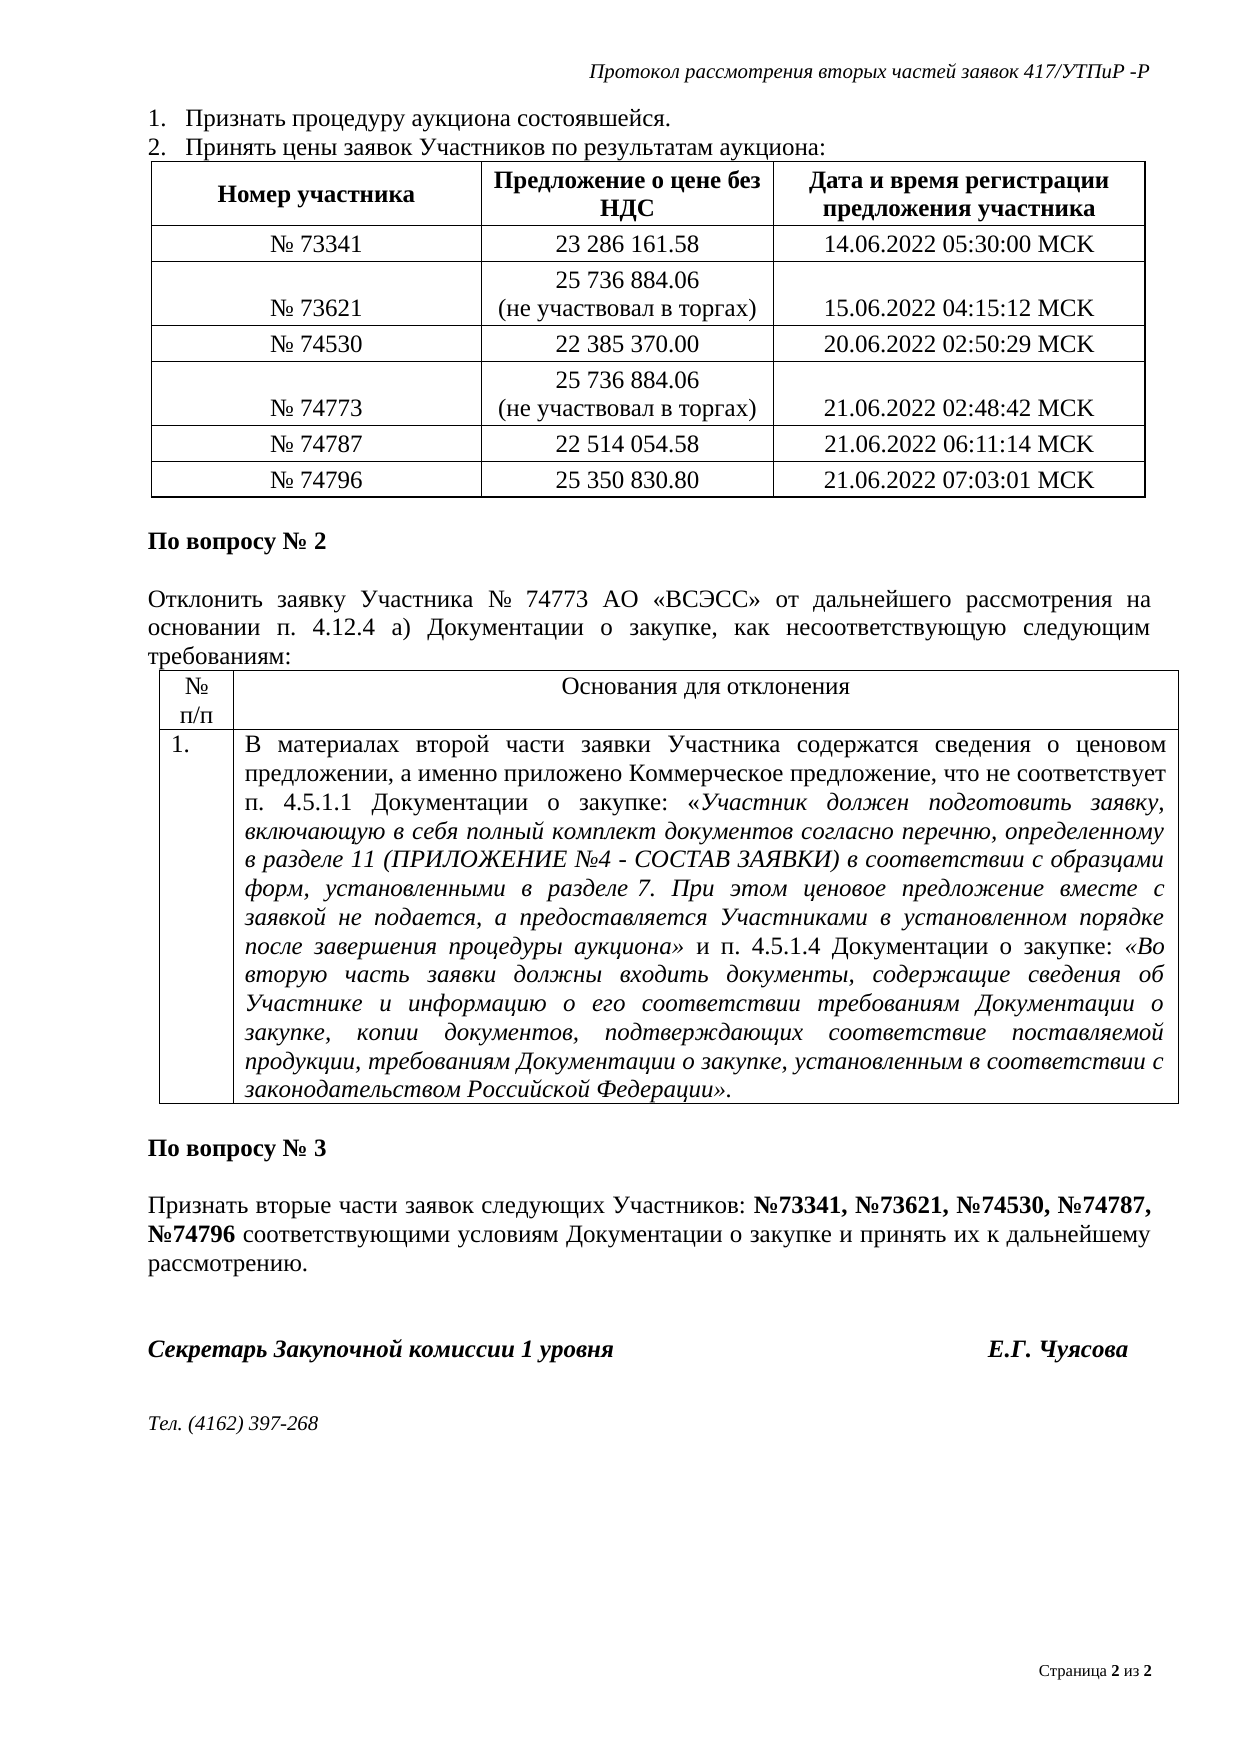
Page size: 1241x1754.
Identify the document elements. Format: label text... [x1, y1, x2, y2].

list Признать процедуру аукциона состоявшейся. [148, 103, 1152, 132]
table_header Предложение о цене без НДС [482, 162, 773, 225]
list Принять цены заявок Участников по результатам аукциона: [148, 132, 1152, 161]
table_cell 23 286 161.58 [482, 226, 773, 261]
text Признать вторые части заявок следующих Участников: №73341, №73621, №74530, №74787, №74796 соответствующими условиям Документации о закупке и принять их к дальнейшему рассмотрению. [148, 1191, 1152, 1277]
text Отклонить заявку Участника № 74773 АО «ВСЭСС» от дальнейшего рассмотрения на основании п. 4.12.4 а) Документации о закупке, как несоответствующую следующим требованиям: [148, 584, 1152, 670]
table_cell № 74796 [152, 462, 481, 496]
table_cell № 73341 [152, 226, 481, 261]
table_cell В материалах второй части заявки Участника содержатся сведения о ценовом предложении, а именно приложено Коммерческое предложение, что не соответствует п. 4.5.1.1 Документации о закупке: «Участник должен подготовить заявку, включающую в себя полный комплект документов согласно перечню, определенному в разделе 11 (ПРИЛОЖЕНИЕ №4 - СОСТАВ ЗАЯВКИ) в соответствии с образцами форм, установленными в разделе 7. При этом ценовое предложение вместе с заявкой не подается, а предоставляется Участниками в установленном порядке после завершения процедуры аукциона» и п. 4.5.1.4 Документации о закупке: «Во вторую часть заявки должны входить документы, содержащие сведения об Участнике и информацию о его соответствии требованиям Документации о закупке, копии документов, подтверждающих соответствие поставляемой продукции, требованиям Документации о закупке, установленным в соответствии с законодательством Российской Федерации». [234, 730, 1178, 1103]
table_cell 25 350 830.80 [482, 462, 773, 496]
table_cell 22 514 054.58 [482, 426, 773, 461]
table_cell 25 736 884.06 (не участвовал в торгах) [482, 262, 773, 325]
table_cell № 74530 [152, 326, 481, 361]
table_cell № 74787 [152, 426, 481, 461]
table_header № п/п [160, 671, 233, 728]
table_cell 22 385 370.00 [482, 326, 773, 361]
table_header Основания для отклонения [234, 671, 1178, 728]
text По вопросу № 3 [148, 1133, 1152, 1162]
table_header Номер участника [152, 162, 481, 225]
table_cell 25 736 884.06 (не участвовал в торгах) [482, 362, 773, 425]
text Секретарь Закупочной комиссии 1 уровня Е.Г. Чуясова [148, 1334, 1152, 1363]
table_cell № 73621 [152, 262, 481, 325]
table_cell 21.06.2022 06:11:14 MCK [774, 426, 1144, 461]
table_cell 14.06.2022 05:30:00 MCK [774, 226, 1144, 261]
text Тел. (4162) 397-268 [148, 1411, 1152, 1435]
table_cell [160, 730, 233, 1103]
text По вопросу № 2 [148, 526, 1152, 555]
table_cell 21.06.2022 02:48:42 MCK [774, 362, 1144, 425]
table_header Дата и время регистрации предложения участника [774, 162, 1144, 225]
table_cell 20.06.2022 02:50:29 MCK [774, 326, 1144, 361]
table_cell 15.06.2022 04:15:12 MCK [774, 262, 1144, 325]
table_cell 21.06.2022 07:03:01 MCK [774, 462, 1144, 496]
table_cell № 74773 [152, 362, 481, 425]
